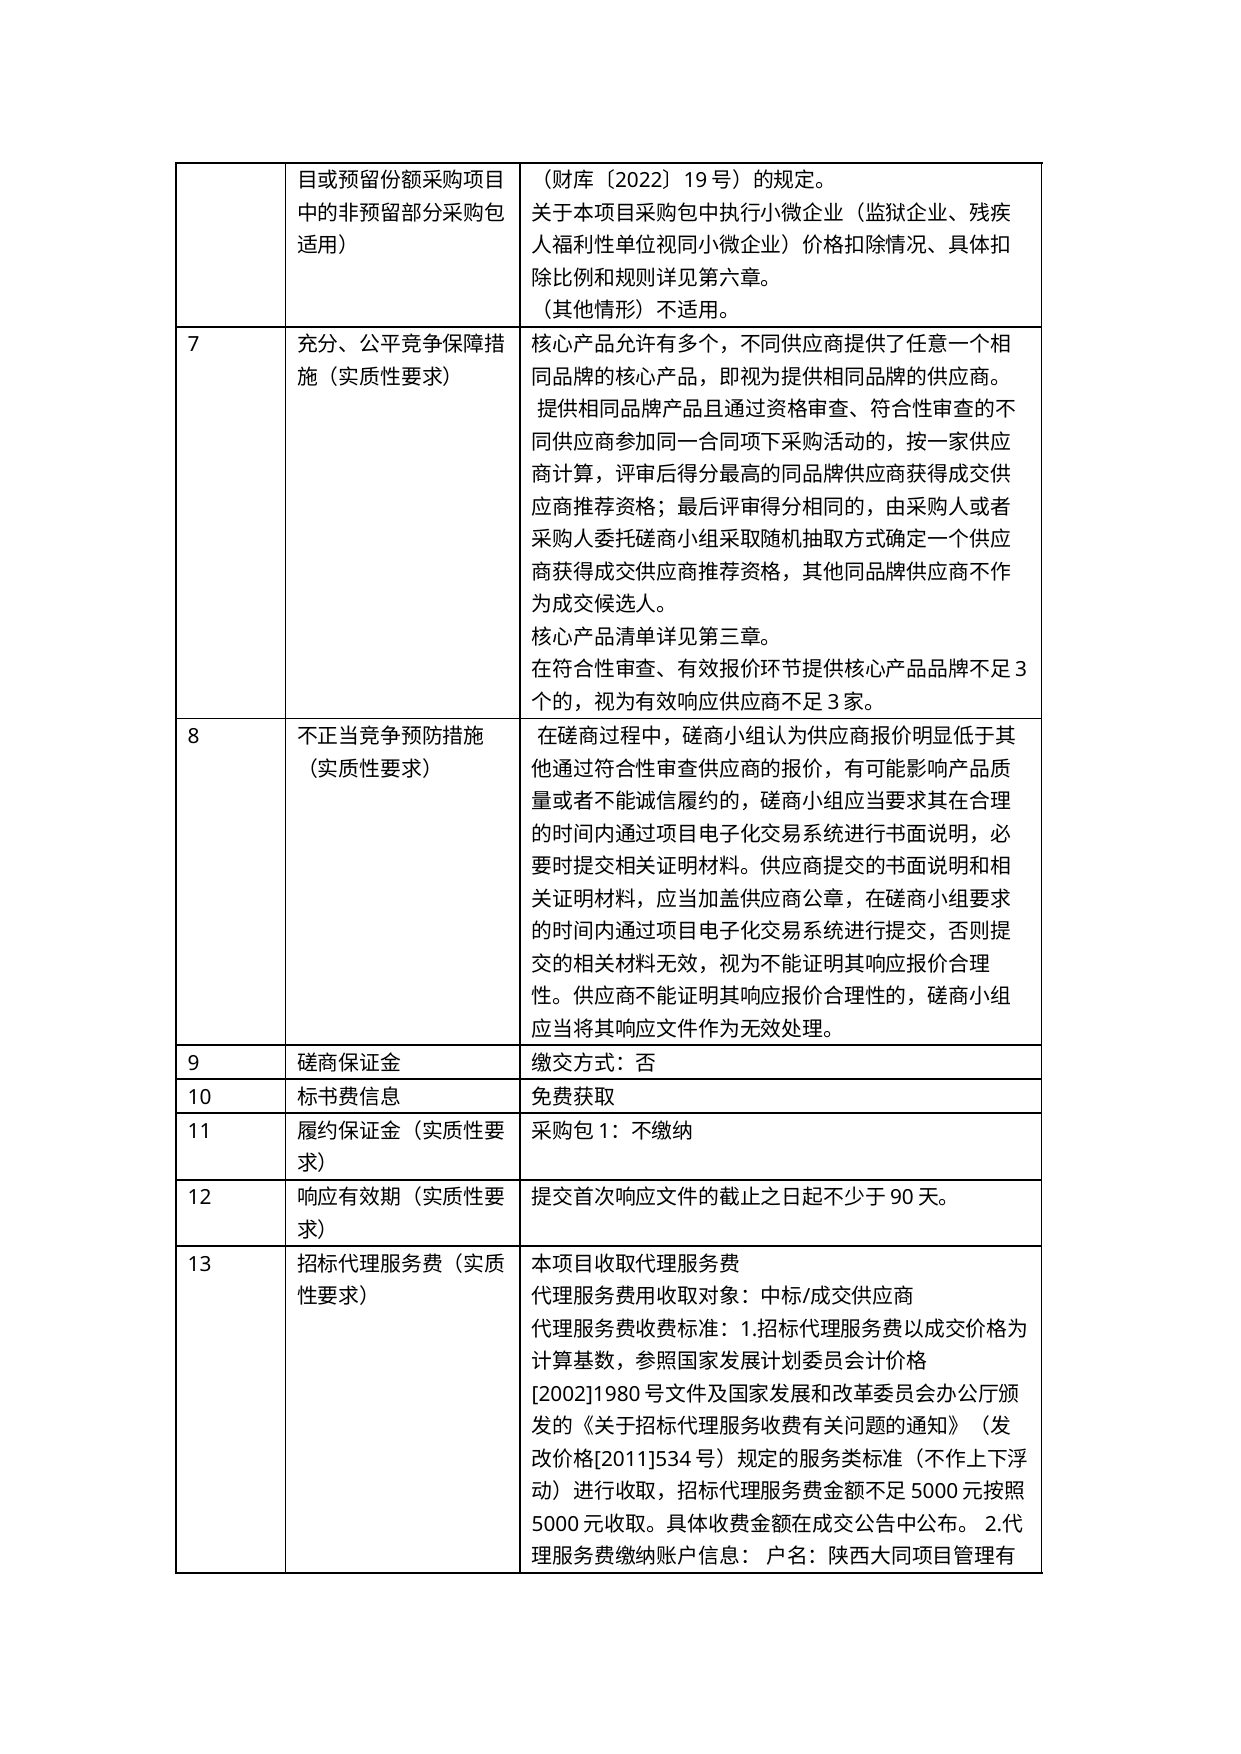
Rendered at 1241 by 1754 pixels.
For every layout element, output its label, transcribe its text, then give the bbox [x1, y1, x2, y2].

table_cell 缴交方式：否 [521, 1046, 1041, 1078]
table_cell 13 [177, 1247, 285, 1572]
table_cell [286, 164, 519, 326]
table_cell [521, 164, 1041, 326]
table_cell 不正当竞争预防措施（实质性要求） [286, 719, 519, 1044]
table_cell 8 [177, 719, 285, 1044]
table_cell 6 [177, 164, 285, 326]
table_cell 在磋商过程中，磋商小组认为供应商报价明显低于其他通过符合性审查供应商的报价，有可能影响产品质量或者不能诚信履约的，磋商小组应当要求其在合理的时间内通过项目电子化交易系统进行书面说明，必要时提交相关证明材料。供应商提交的书面说明和相关证明材料，应当加盖供应商公章，在磋商小组要求的时间内通过项目电子化交易系统进行提交，否则提交的相关材料无效，视为不能证明其响应报价合理性。供应商不能证明其响应报价合理性的，磋商小组应当将其响应文件作为无效处理。 [521, 719, 1041, 1044]
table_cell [521, 1247, 1041, 1572]
table_cell 9 [177, 1046, 285, 1078]
table_cell 磋商保证金 [286, 1046, 519, 1078]
table_cell 11 [177, 1114, 285, 1179]
table_cell 履约保证金（实质性要求） [286, 1114, 519, 1179]
table_cell 12 [177, 1181, 285, 1245]
table_cell 响应有效期（实质性要求） [286, 1181, 519, 1245]
table_cell 招标代理服务费（实质性要求） [286, 1247, 519, 1572]
table_cell 提交首次响应文件的截止之日起不少于90天。 [521, 1181, 1041, 1245]
table_cell 10 [177, 1080, 285, 1112]
table_cell 免费获取 [521, 1080, 1041, 1112]
table_cell 标书费信息 [286, 1080, 519, 1112]
table_cell 7 [177, 328, 285, 718]
table_cell 采购包1：不缴纳 [521, 1114, 1041, 1179]
table_cell 核心产品允许有多个，不同供应商提供了任意一个相同品牌的核心产品，即视为提供相同品牌的供应商。 提供相同品牌产品且通过资格审查、符合性审查的不同供应商参加同一合同项下采购活动的，按一家供应商计算，评审后得分最高的同品牌供应商获得成交供应商推荐资格；最后评审得分相同的，由采购人或者采购人委托磋商小组采取随机抽取方式确定一个供应商获得成交供应商推荐资格，其他同品牌供应商不作为成交候选人。 核心产品清单详见第三章。 在符合性审查、有效报价环节提供核心产品品牌不足3个的，视为有效响应供应商不足3家。 [521, 328, 1041, 718]
table_cell 充分、公平竞争保障措施（实质性要求） [286, 328, 519, 718]
